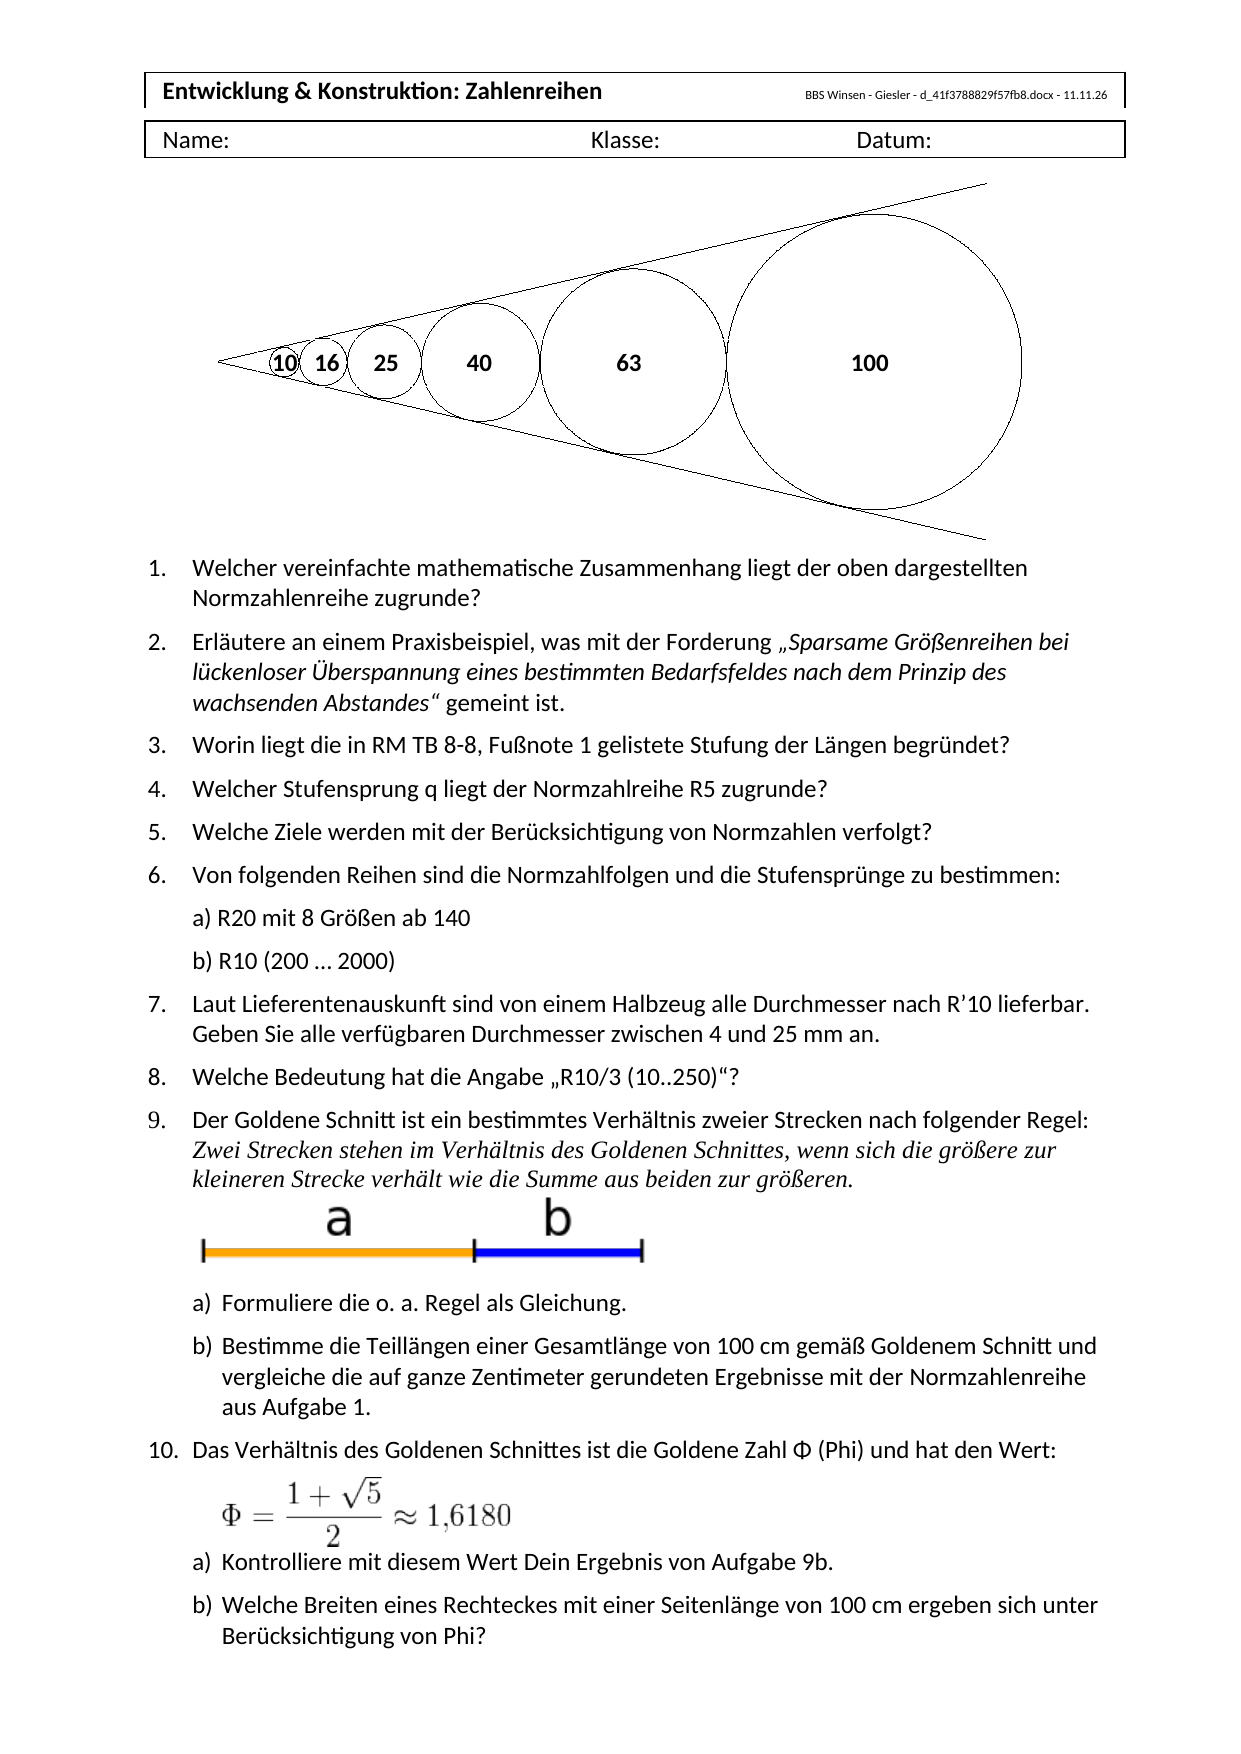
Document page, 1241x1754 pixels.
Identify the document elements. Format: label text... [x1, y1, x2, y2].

text b) R10 (200 … 2000) [192, 945, 1122, 975]
picture [222, 1477, 511, 1547]
list Welche Ziele werden mit der Berücksichtigung von Normzahlen verfolgt? [148, 816, 1122, 846]
list Worin liegt die in RM TB 8-8, Fußnote 1 gelistete Stufung der Längen begründet? [148, 730, 1122, 760]
list Das Verhältnis des Goldenen Schnittes ist die Goldene Zahl Φ (Phi) und hat den Wert: [148, 1434, 1122, 1465]
list Welche Bedeutung hat die Angabe „R10/3 (10..250)“? [148, 1061, 1122, 1092]
list Bestimme die Teillängen einer Gesamtlänge von 100 cm gemäß Goldenem Schnitt und vergleiche die auf ganze Zentimeter gerundeten Ergebnisse mit der Normzahlenreihe aus Aufgabe 1. [192, 1330, 1122, 1422]
text Name: Klasse: Datum: [146, 122, 1124, 157]
list Formuliere die o. a. Regel als Gleichung. [192, 1287, 1122, 1318]
text a) R20 mit 8 Größen ab 140 [192, 902, 1122, 932]
list Erläutere an einem Praxisbeispiel, was mit der Forderung „Sparsame Größenreihen bei lückenloser Überspannung eines bestimmten Bedarfsfeldes nach dem Prinzip des wachsenden Abstandes“ gemeint ist. [148, 626, 1122, 717]
list Welcher Stufensprung q liegt der Normzahlreihe R5 zugrunde? [148, 773, 1122, 803]
list Laut Lieferentenauskunft sind von einem Halbzeug alle Durchmesser nach R’10 lieferbar. Geben Sie alle verfügbaren Durchmesser zwischen 4 und 25 mm an. [148, 988, 1122, 1049]
list Der Goldene Schnitt ist ein bestimmtes Verhältnis zweier Strecken nach folgender Regel: Zwei Strecken stehen im Verhältnis des Goldenen Schnittes, wenn sich die größere zur kleineren Strecke verhält wie die Summe aus beiden zur größeren. [148, 1104, 1122, 1192]
text Entwicklung & Konstruktion: Zahlenreihen BBS Winsen - Giesler - - [146, 73, 1124, 108]
list Kontrolliere mit diesem Wert Dein Ergebnis von Aufgabe 9b. [192, 1546, 1122, 1577]
picture [196, 1193, 656, 1263]
list Welche Breiten eines Rechteckes mit einer Seitenlänge von 100 cm ergeben sich unter Berücksichtigung von Phi? [192, 1589, 1122, 1650]
list Von folgenden Reihen sind die Normzahlfolgen und die Stufensprünge zu bestimmen: [148, 859, 1122, 889]
list Welcher vereinfachte mathematische Zusammenhang liegt der oben dargestellten Normzahlenreihe zugrunde? [148, 552, 1122, 613]
